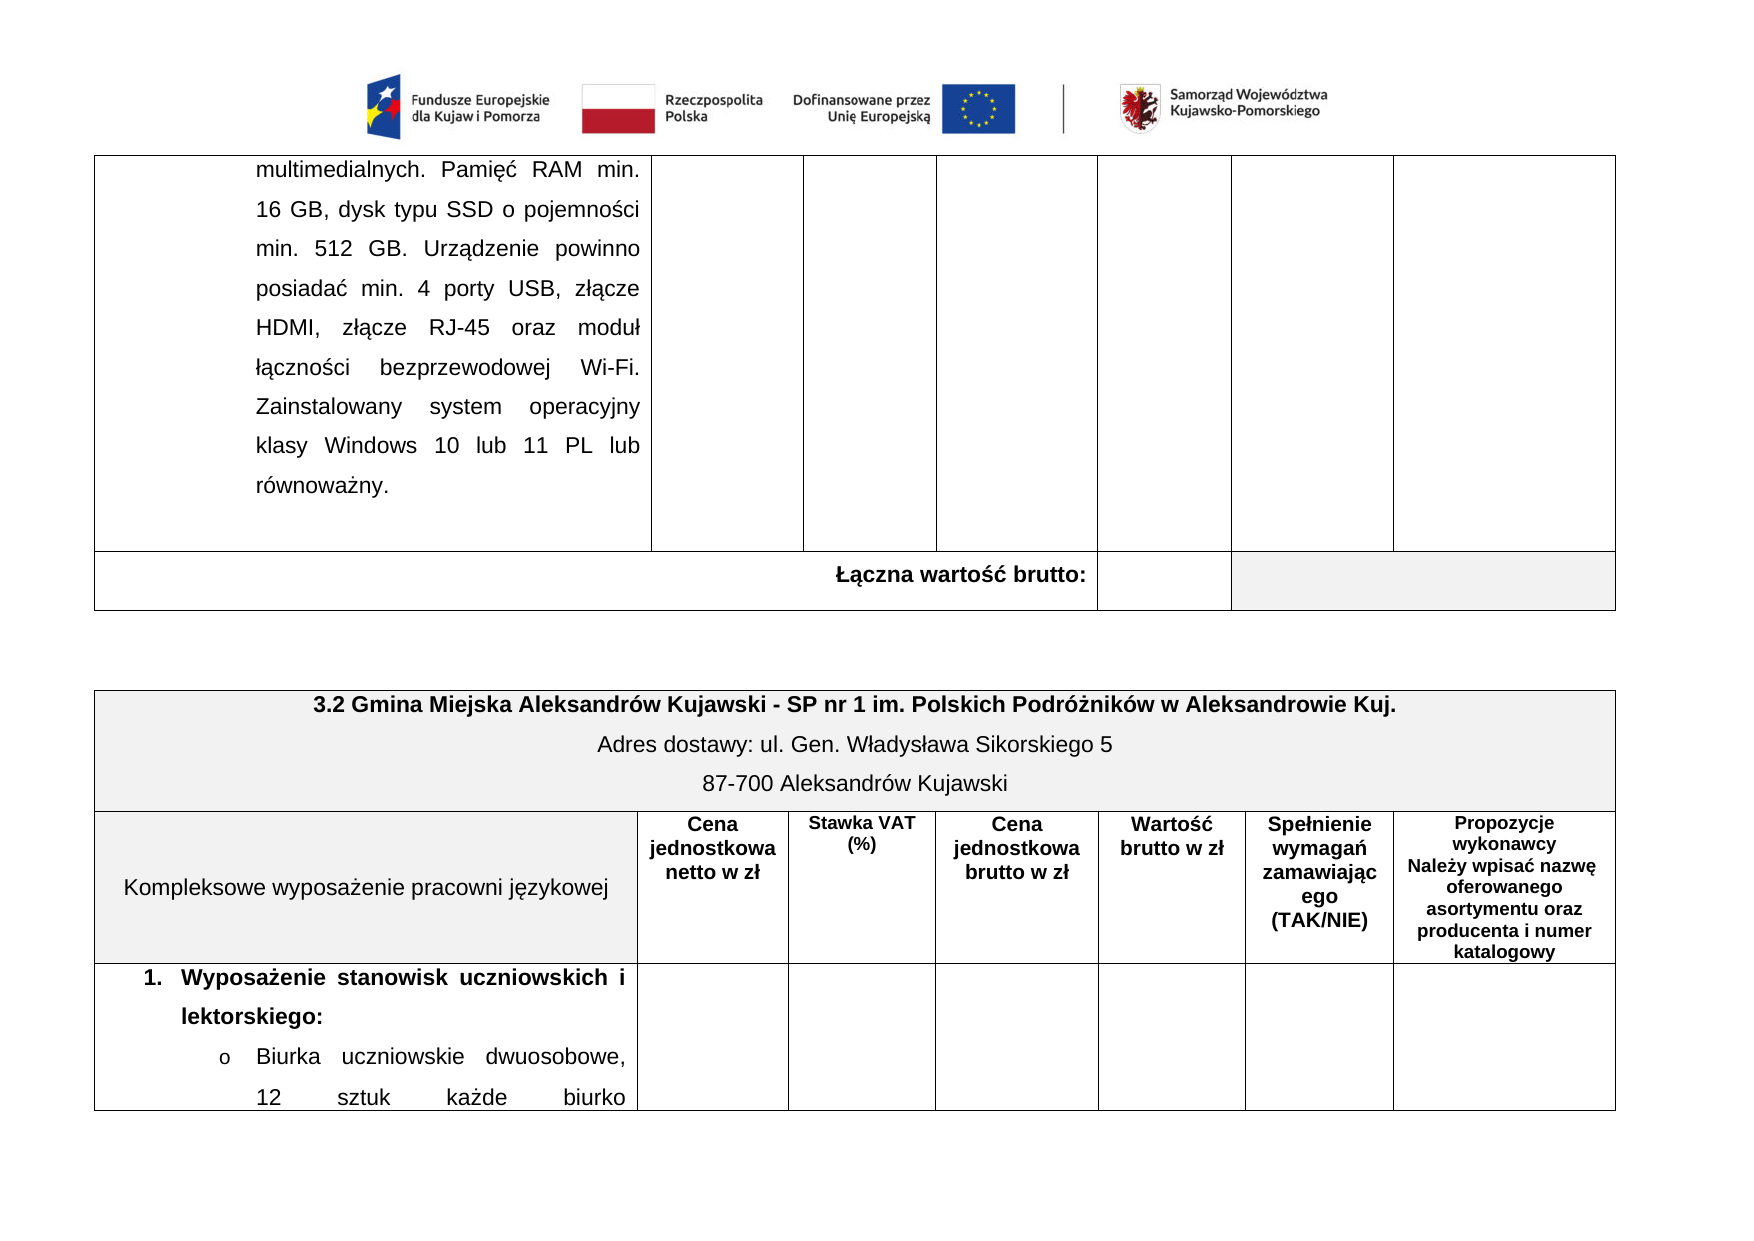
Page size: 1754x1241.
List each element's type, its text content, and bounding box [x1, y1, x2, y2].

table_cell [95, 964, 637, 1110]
table_cell Cena jednostkowa brutto w zł [936, 812, 1098, 963]
table_cell Cena jednostkowa netto w zł [638, 812, 788, 963]
table_cell Wartość brutto w zł [1099, 812, 1245, 963]
table_cell [1394, 156, 1615, 551]
table_cell [789, 964, 935, 1110]
table_cell [638, 964, 788, 1110]
table_cell Spełnienie wymagań zamawiającego (TAK/NIE) [1246, 812, 1393, 963]
table_cell Stawka VAT (%) [789, 812, 935, 963]
table_cell [1098, 156, 1231, 551]
table_cell [1098, 552, 1231, 610]
table_cell [652, 156, 803, 551]
table_cell [1246, 964, 1393, 1110]
table_cell [1099, 964, 1245, 1110]
table_cell Kompleksowe wyposażenie pracowni językowej [95, 812, 637, 963]
table_cell [937, 156, 1097, 551]
table_cell [1394, 964, 1615, 1110]
table_header 3.2 Gmina Miejska Aleksandrów Kujawski - SP nr 1 im. Polskich Podróżników w Aleksandrowie Kuj. Adres dostawy: ul. Gen. Władysława Sikorskiego 5 87-700 Aleksandrów Kujawski [95, 691, 1615, 811]
table_cell Łączna wartość brutto: [95, 552, 1097, 610]
table_cell [804, 156, 936, 551]
table_cell [936, 964, 1098, 1110]
table_cell [1232, 552, 1615, 610]
table_cell Propozycje wykonawcy Należy wpisać nazwę oferowanego asortymentu oraz producenta i numer katalogowy [1394, 812, 1615, 963]
table_cell [1232, 156, 1393, 551]
picture [351, 59, 1359, 155]
